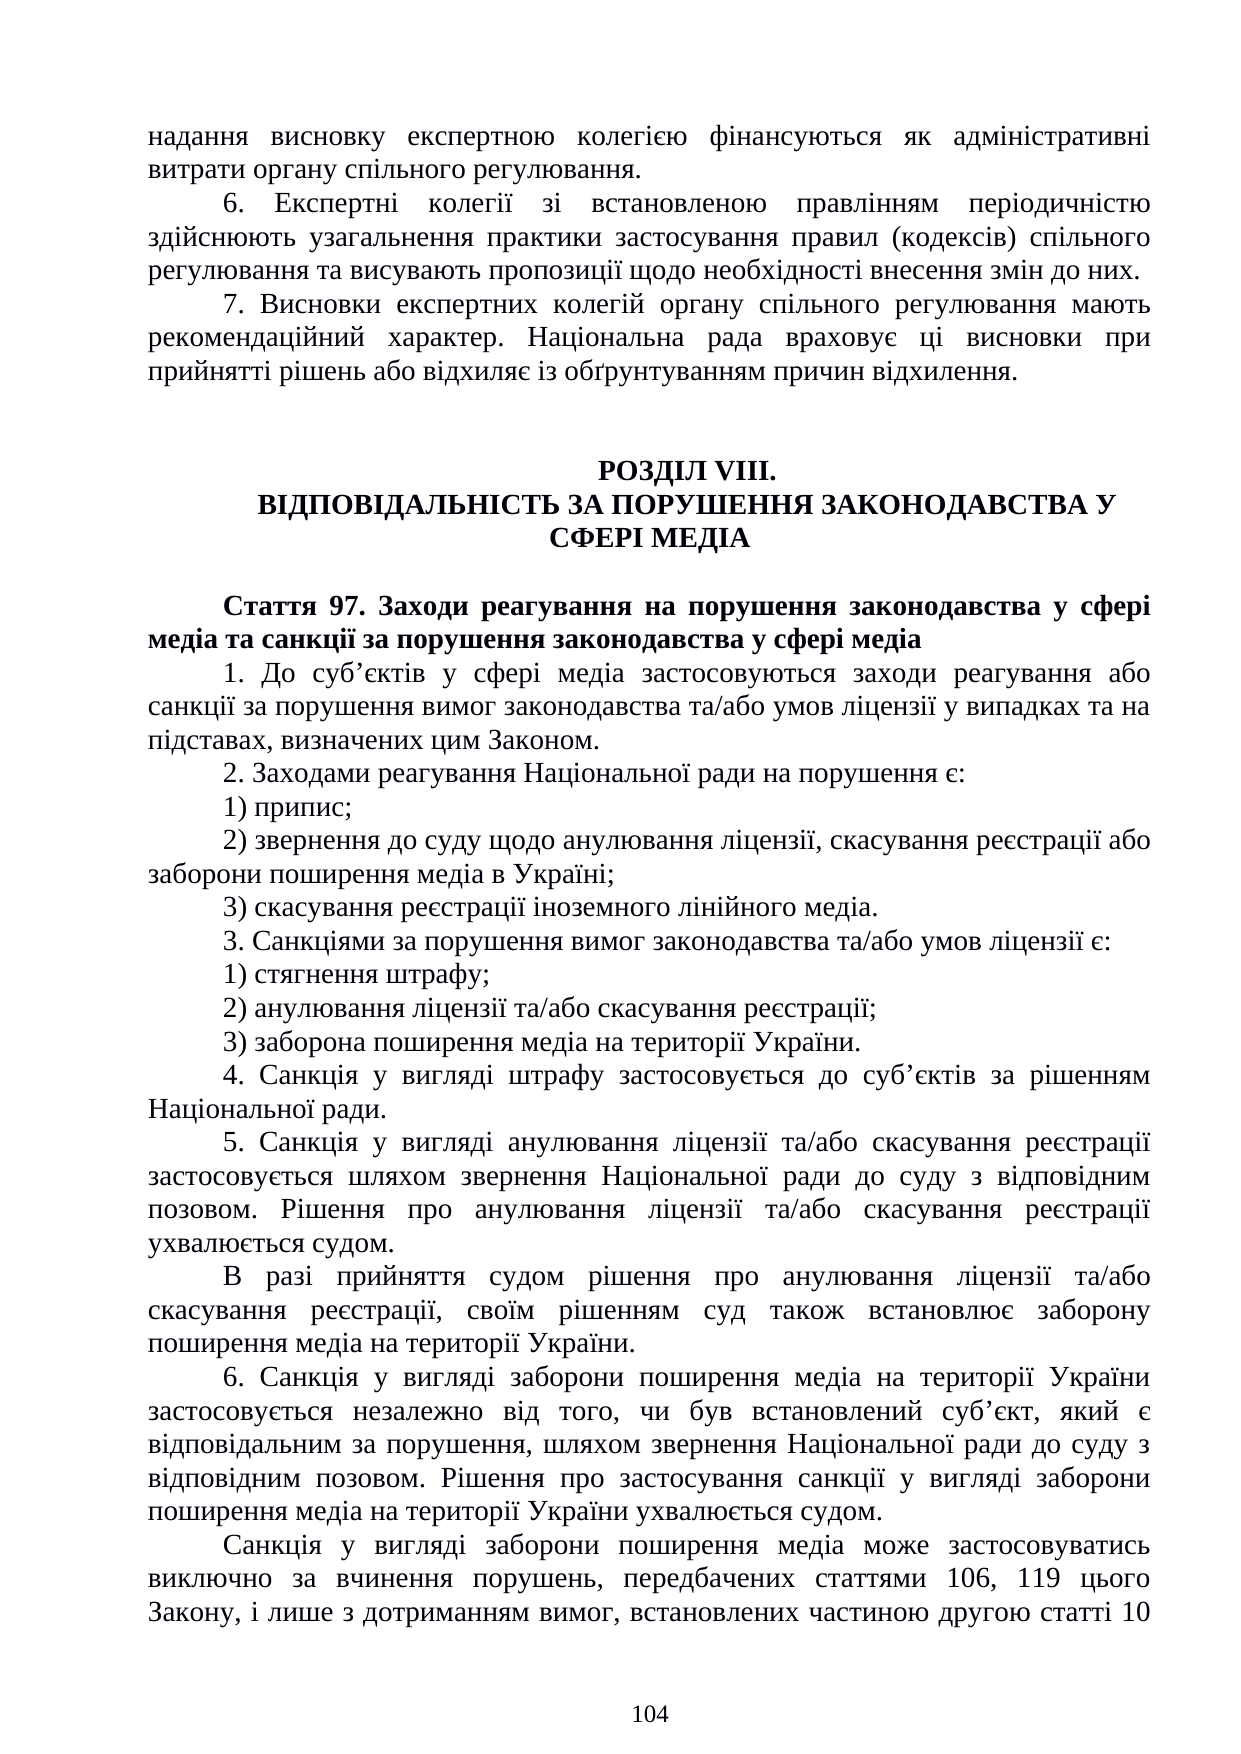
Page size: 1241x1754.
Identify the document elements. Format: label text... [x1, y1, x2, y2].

text 2) анулювання ліцензії та/або скасування реєстрації; [148, 990, 1152, 1024]
text 1. До суб’єктів у сфері медіа застосовуються заходи реагування або санкції за порушення вимог законодавства та/або умов ліцензії у випадках та на підставах, визначених цим Законом. [148, 655, 1152, 755]
text 4. Санкція у вигляді штрафу застосовується до суб’єктів за рішенням Національної ради. [148, 1057, 1152, 1124]
text 6. Санкція у вигляді заборони поширення медіа на території України застосовується незалежно від того, чи був встановлений суб’єкт, який є відповідальним за порушення, шляхом звернення Національної ради до суду з відповідним позовом. Рішення про застосування санкції у вигляді заборони поширення медіа на території України ухвалюється судом. [148, 1359, 1152, 1527]
text 2. Заходами реагування Національної ради на порушення є: [148, 755, 1152, 789]
subtitle РОЗДІЛ VIII. [148, 453, 1152, 487]
text 5. Санкція у вигляді анулювання ліцензії та/або скасування реєстрації застосовується шляхом звернення Національної ради до суду з відповідним позовом. Рішення про анулювання ліцензії та/або скасування реєстрації ухвалюється судом. [148, 1124, 1152, 1258]
text 1) припис; [148, 789, 1152, 822]
subtitle ВІДПОВІДАЛЬНІСТЬ ЗА ПОРУШЕННЯ ЗАКОНОДАВСТВА У СФЕРІ МЕДІА [148, 487, 1152, 554]
text 7. Висновки експертних колегій органу спільного регулювання мають рекомендаційний характер. Національна рада враховує ці висновки при прийнятті рішень або відхиляє із обґрунтуванням причин відхилення. [148, 286, 1152, 386]
text 6. Експертні колегії зі встановленою правлінням періодичністю здійснюють узагальнення практики застосування правил (кодексів) спільного регулювання та висувають пропозиції щодо необхідності внесення змін до них. [148, 185, 1152, 286]
subtitle Стаття 97. Заходи реагування на порушення законодавства у сфері медіа та санкції за порушення законодавства у сфері медіа [148, 588, 1152, 655]
text 1) стягнення штрафу; [148, 957, 1152, 990]
text 3) скасування реєстрації іноземного лінійного медіа. [148, 889, 1152, 923]
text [148, 118, 1152, 185]
text 2) звернення до суду щодо анулювання ліцензії, скасування реєстрації або заборони поширення медіа в Україні; [148, 822, 1152, 889]
text 3) заборона поширення медіа на території України. [148, 1024, 1152, 1057]
text 3. Санкціями за порушення вимог законодавства та/або умов ліцензії є: [148, 923, 1152, 957]
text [148, 1527, 1152, 1627]
text В разі прийняття судом рішення про анулювання ліцензії та/або скасування реєстрації, своїм рішенням суд також встановлює заборону поширення медіа на території України. [148, 1258, 1152, 1359]
